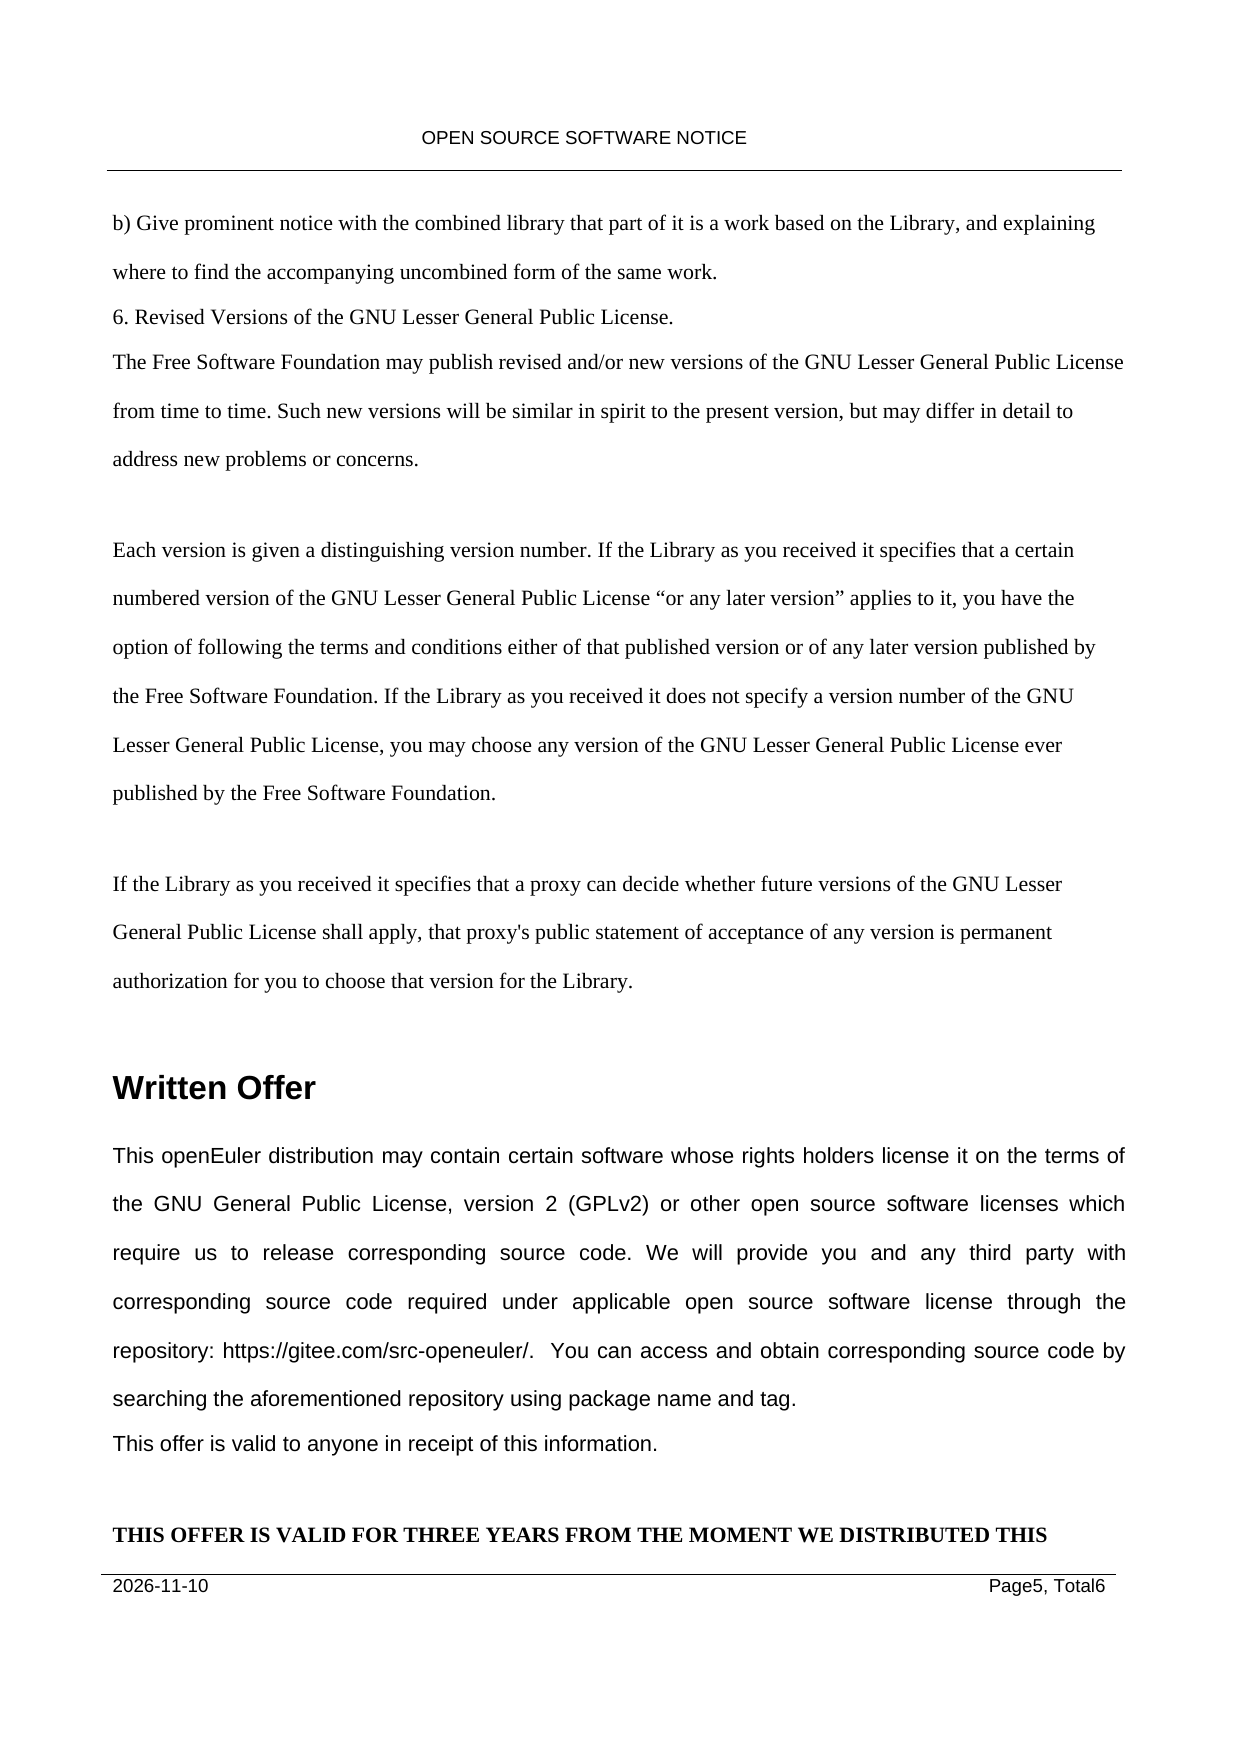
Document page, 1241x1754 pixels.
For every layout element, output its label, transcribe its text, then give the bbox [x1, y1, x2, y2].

text The Free Software Foundation may publish revised and/or new versions of the GNU Lesser General Public License from time to time. Such new versions will be similar in spirit to the present version, but may differ in detail to address new problems or concerns. [112, 345, 1128, 475]
text 6. Revised Versions of the GNU Lesser General Public License. [112, 300, 1128, 333]
text Written Offer [112, 1055, 1128, 1120]
text b) Give prominent notice with the combined library that part of it is a work based on the Library, and explaining where to find the accompanying uncombined form of the same work. [112, 206, 1128, 288]
text Each version is given a distinguishing version number. If the Library as you received it specifies that a certain numbered version of the GNU Lesser General Public License “or any later version” applies to it, you have the option of following the terms and conditions either of that published version or of any later version published by the Free Software Foundation. If the Library as you received it does not specify a version number of the GNU Lesser General Public License, you may choose any version of the GNU Lesser General Public License ever published by the Free Software Foundation. [112, 533, 1128, 809]
text This offer is valid to anyone in receipt of this information. [112, 1428, 1128, 1460]
text This openEuler distribution may contain certain software whose rights holders license it on the terms of the GNU General Public License, version 2 (GPLv2) or other open source software licenses which require us to release corresponding source code. We will provide you and any third party with corresponding source code required under applicable open source software license through the repository: https://gitee.com/src-openeuler/. You can access and obtain corresponding source code by searching the aforementioned repository using package name and tag. [112, 1139, 1128, 1415]
text If the Library as you received it specifies that a proxy can decide whether future versions of the GNU Lesser General Public License shall apply, that proxy's public statement of acceptance of any version is permanent authorization for you to choose that version for the Library. [112, 867, 1128, 997]
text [112, 1518, 1128, 1550]
